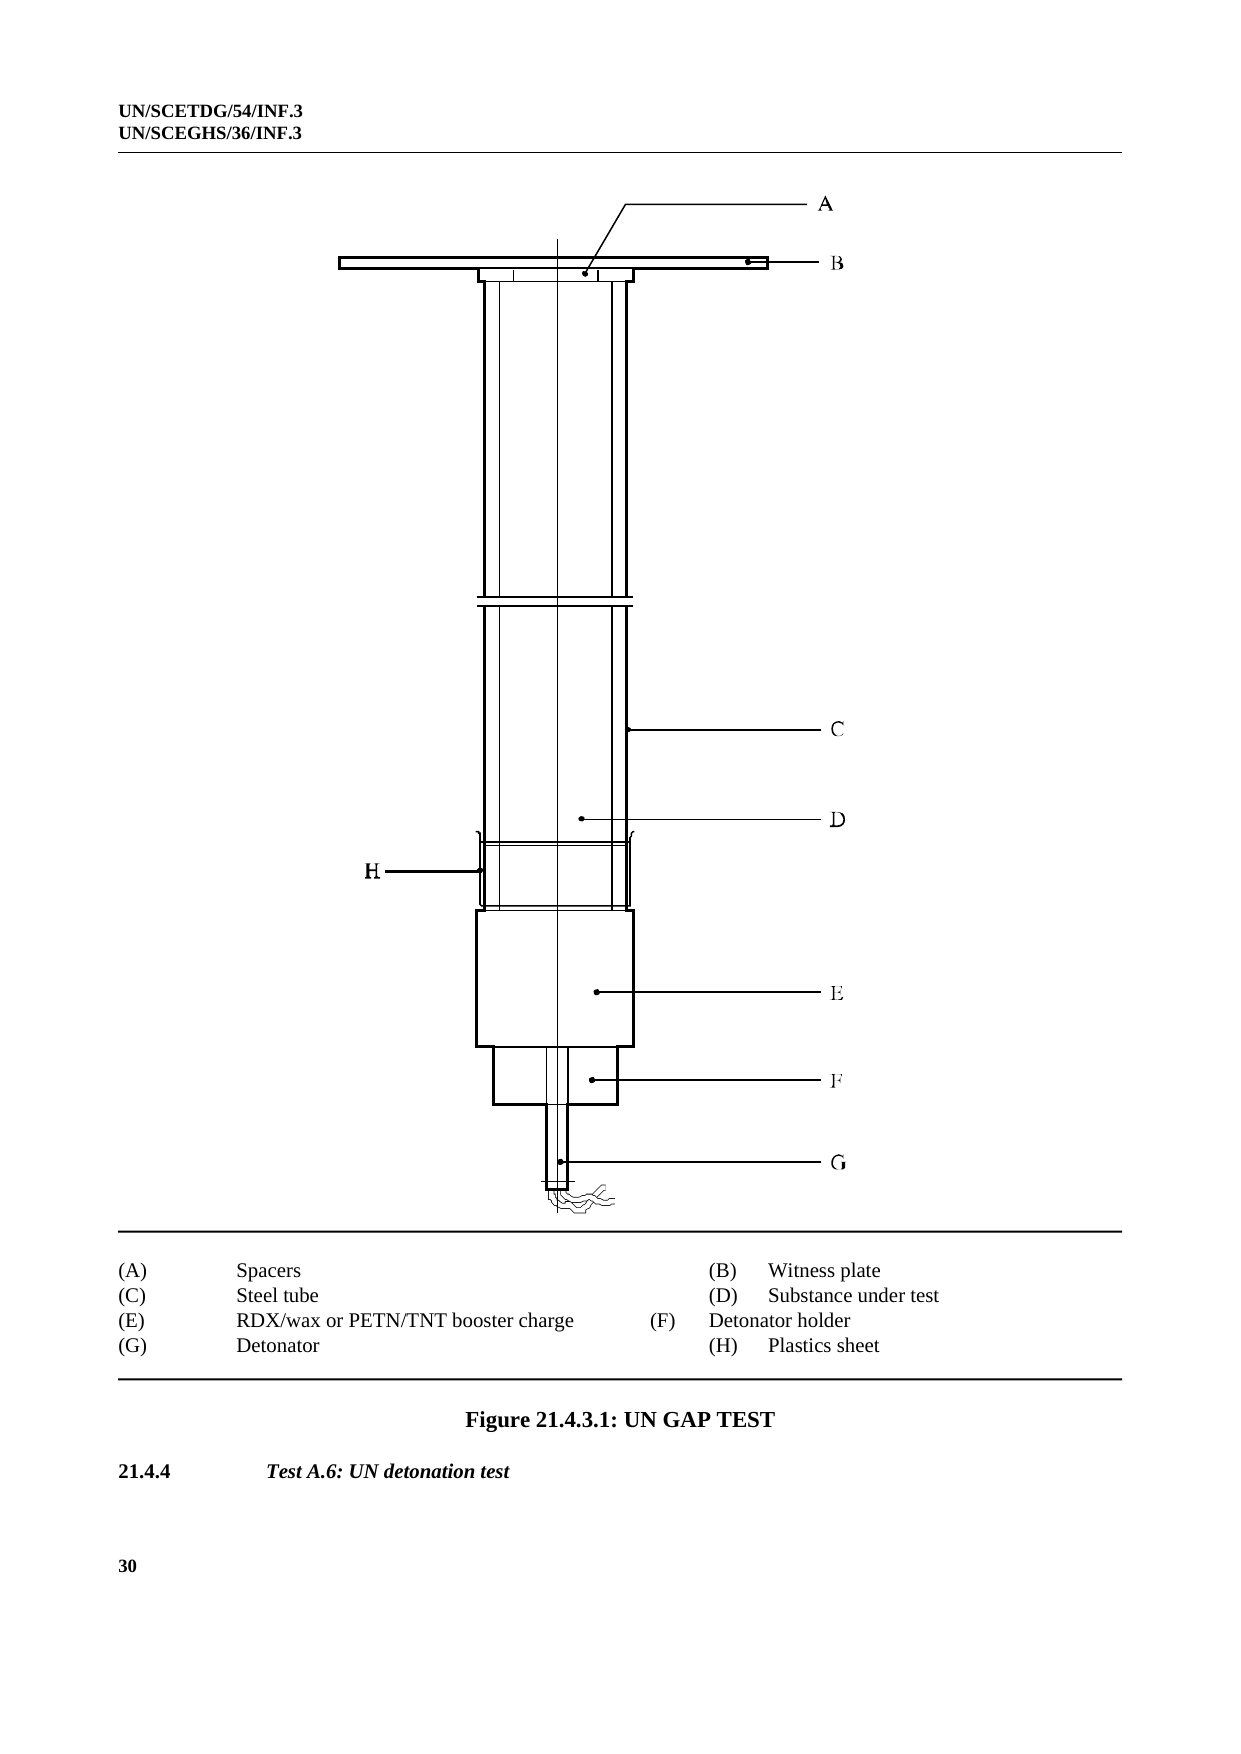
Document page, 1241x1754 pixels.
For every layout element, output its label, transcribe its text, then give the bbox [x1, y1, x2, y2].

list (C) Steel tube (D) Substance under test [118, 1282, 1122, 1307]
list (E) RDX/wax or PETN/TNT booster charge (F) Detonator holder [118, 1307, 1122, 1332]
list (G) Detonator (H) Plastics sheet [118, 1332, 1122, 1357]
list Figure 21.4.3.1: UN GAP TEST [118, 1407, 1122, 1433]
subtitle 21.4.4 Test A.6: UN detonation test [118, 1459, 1122, 1483]
list (A) Spacers (B) Witness plate [118, 1257, 1122, 1282]
